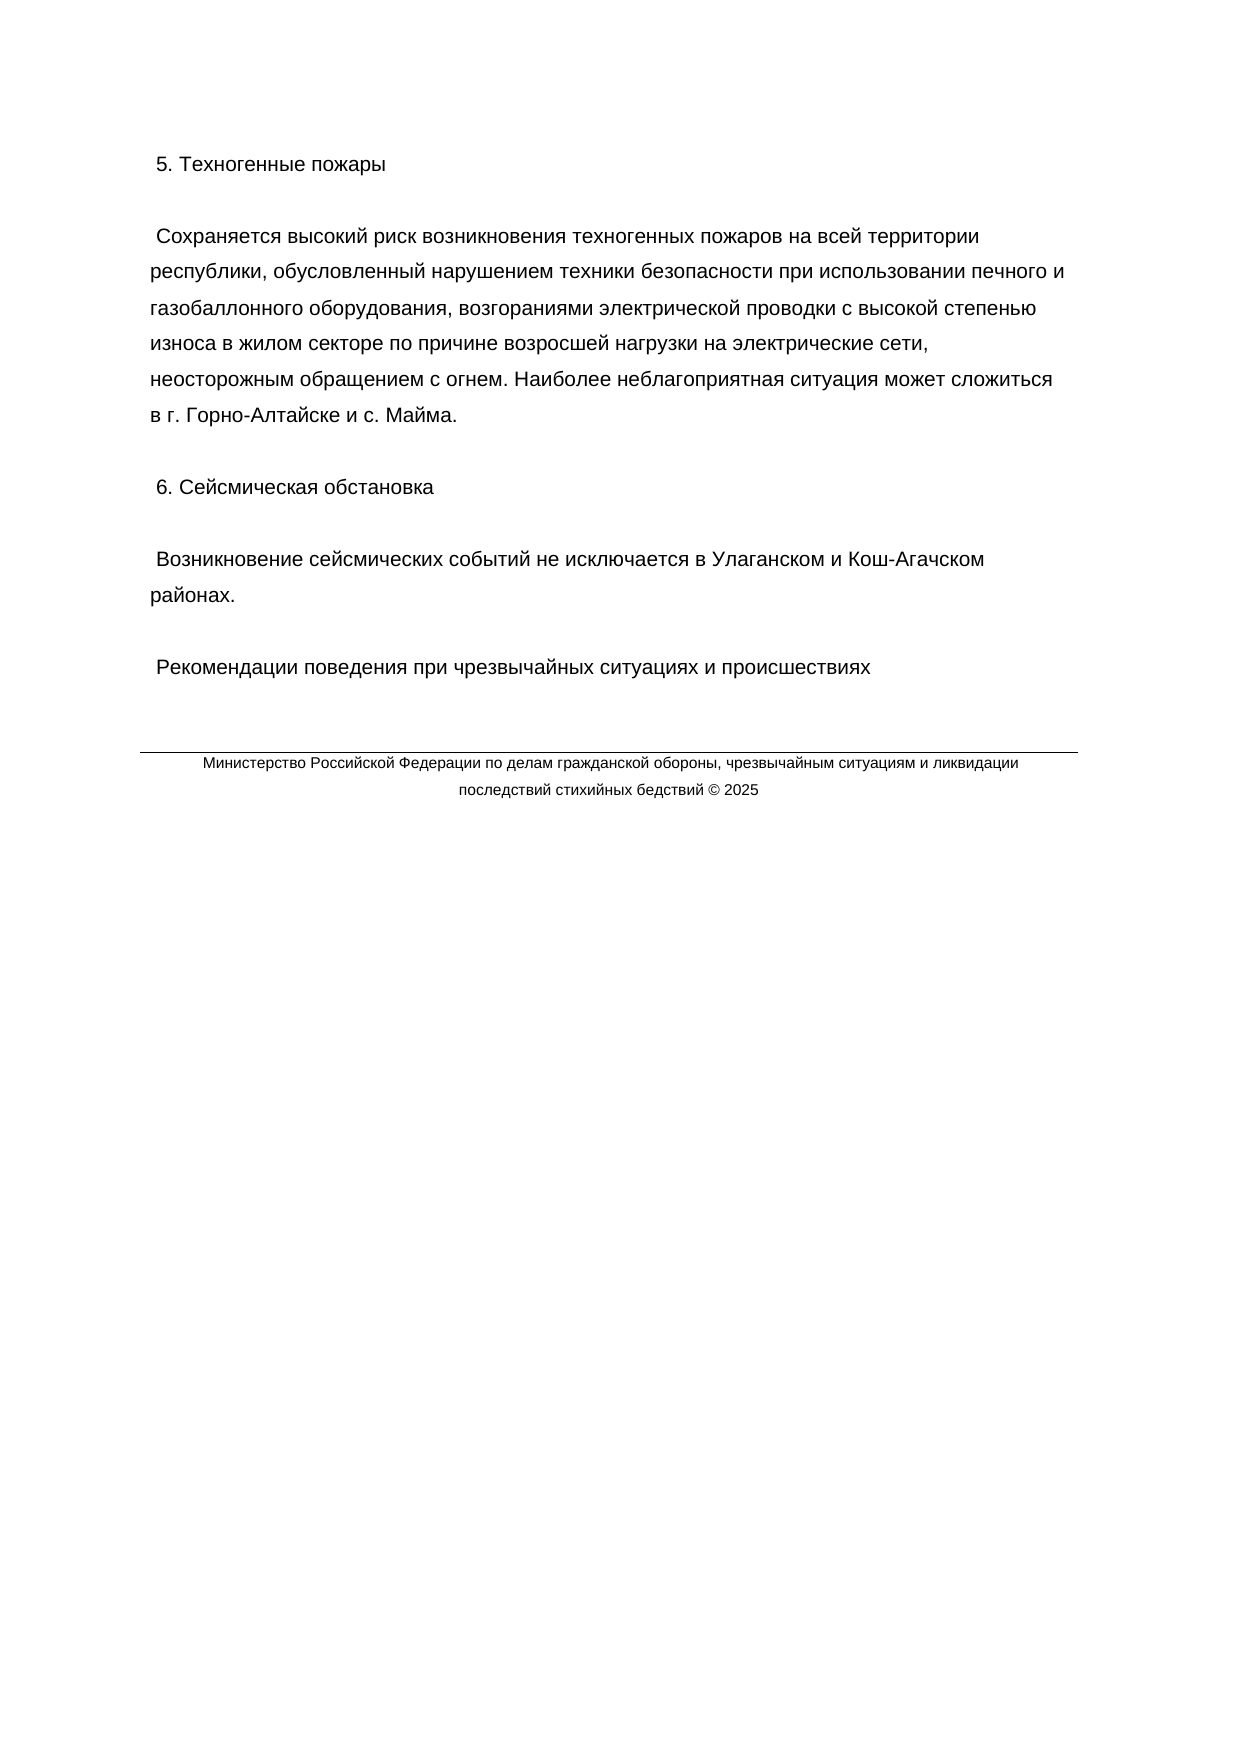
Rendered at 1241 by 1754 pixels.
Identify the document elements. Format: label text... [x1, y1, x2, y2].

table_cell Министерство Российской Федерации по делам гражданской обороны, чрезвычайным ситуациям и ликвидации последствий стихийных бедствий © 2025 [140, 753, 1078, 835]
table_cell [140, 150, 1078, 752]
